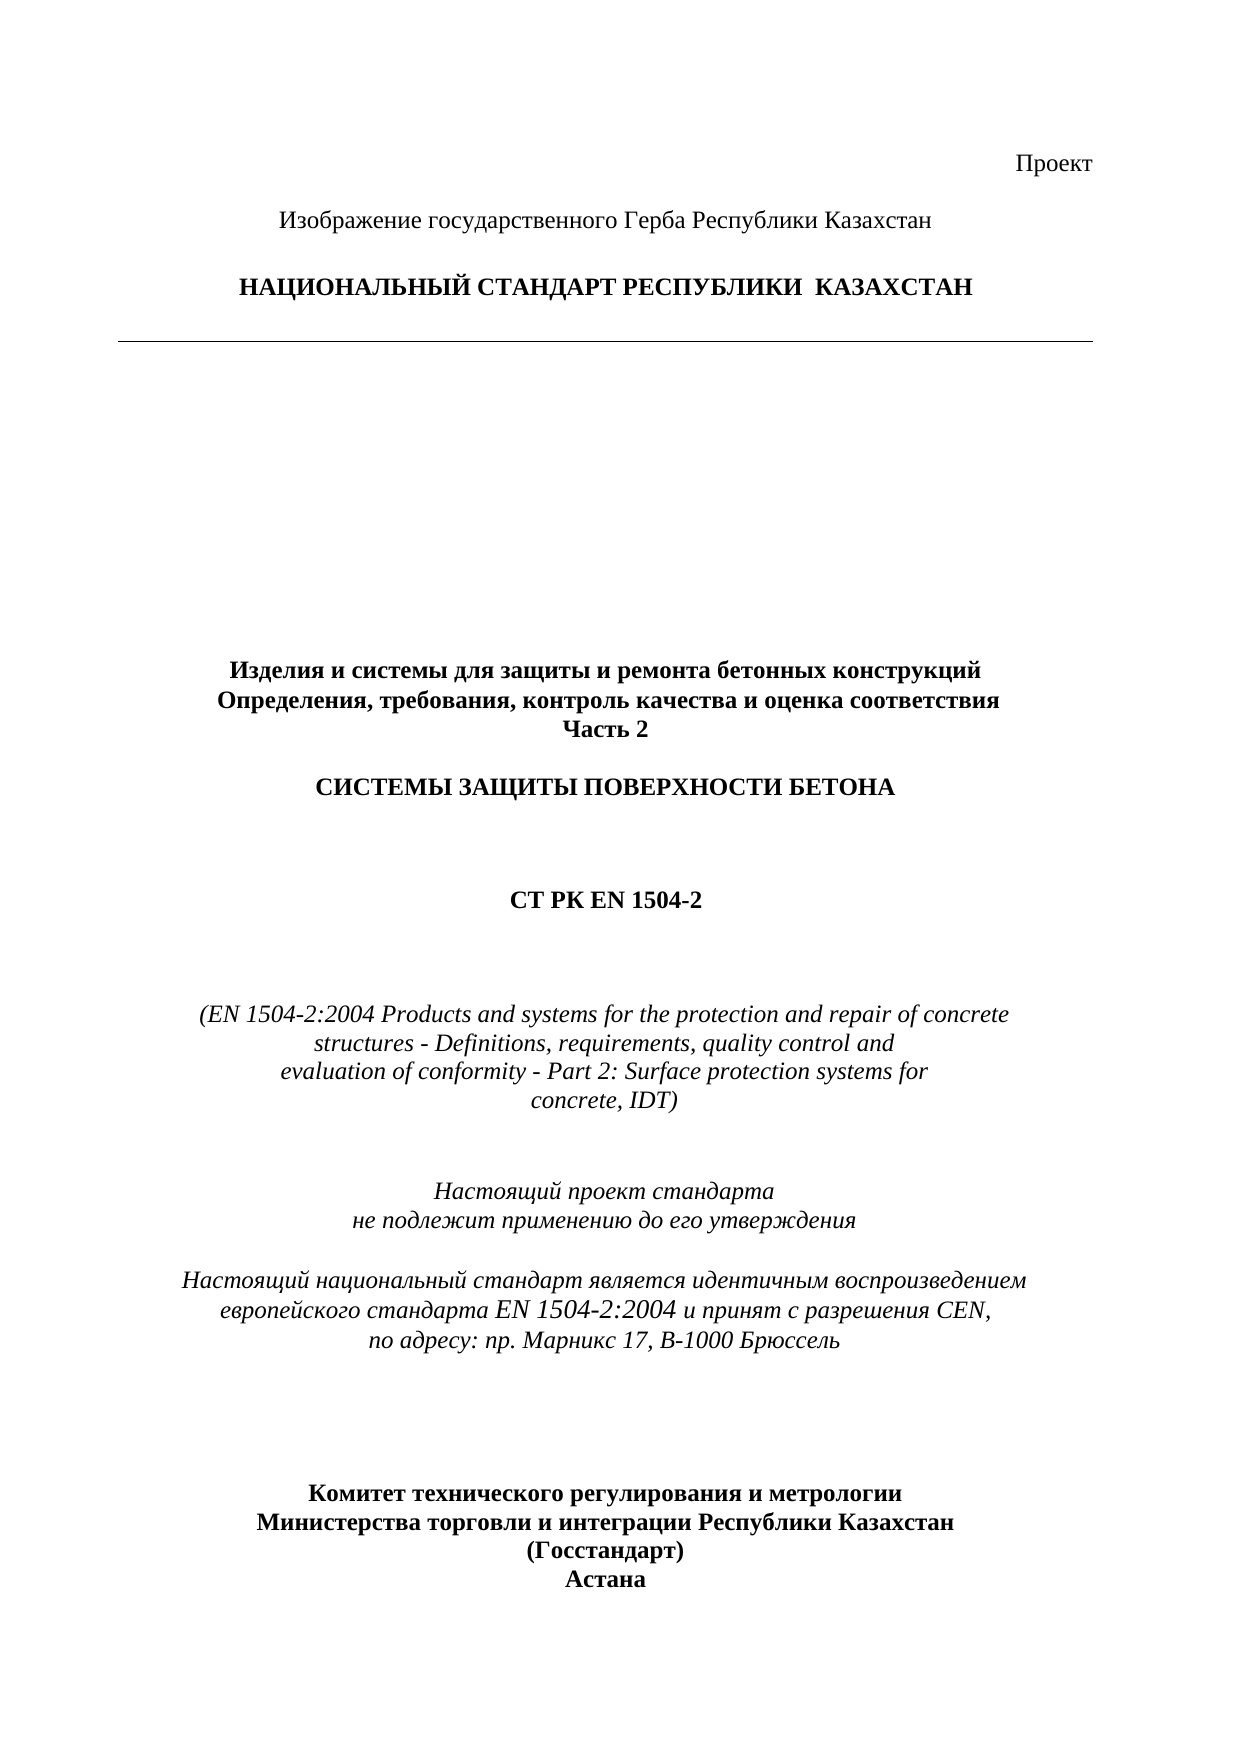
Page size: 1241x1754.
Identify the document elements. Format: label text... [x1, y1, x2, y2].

text Настоящий проект стандарта [118, 1176, 1092, 1205]
text Настоящий национальный стандарт является идентичным воспроизведением европейского стандарта EN 1504-2:2004 и принят с разрешения CEN, [118, 1265, 1092, 1325]
text evaluation of conformity - Part 2: Surface protection systems for [118, 1056, 1092, 1085]
text не подлежит применению до его утверждения [118, 1205, 1092, 1234]
text concrete, IDT) [118, 1085, 1092, 1114]
text (Госстандарт) [118, 1536, 1092, 1564]
text НАЦИОНАЛЬНЫЙ СТАНДАРТ РЕСПУБЛИКИ КАЗАХСТАН [118, 272, 1093, 301]
text по адресу: пр. Марникс 17, В-1000 Брюссель [118, 1325, 1092, 1353]
text (EN 1504-2:2004 Products and systems for the protection and repair of concrete [118, 999, 1092, 1028]
text Министерства торговли и интеграции Республики Казахстан [118, 1507, 1092, 1536]
text Изображение государственного Герба Республики Казахстан [118, 205, 1092, 234]
text СИСТЕМЫ ЗАЩИТЫ ПОВЕРХНОСТИ БЕТОНА [118, 772, 1092, 801]
text Часть 2 [118, 714, 1092, 743]
text СТ РК EN 1504-2 [118, 885, 1093, 914]
text Определения, требования, контроль качества и оценка соответствия [118, 685, 1092, 713]
text structures - Definitions, requirements, quality control and [118, 1028, 1092, 1056]
text Изделия и системы для защиты и ремонта бетонных конструкций [118, 656, 1092, 684]
text Астана [118, 1564, 1092, 1593]
text Проект [118, 148, 1092, 176]
text Комитет технического регулирования и метрологии [118, 1478, 1092, 1507]
